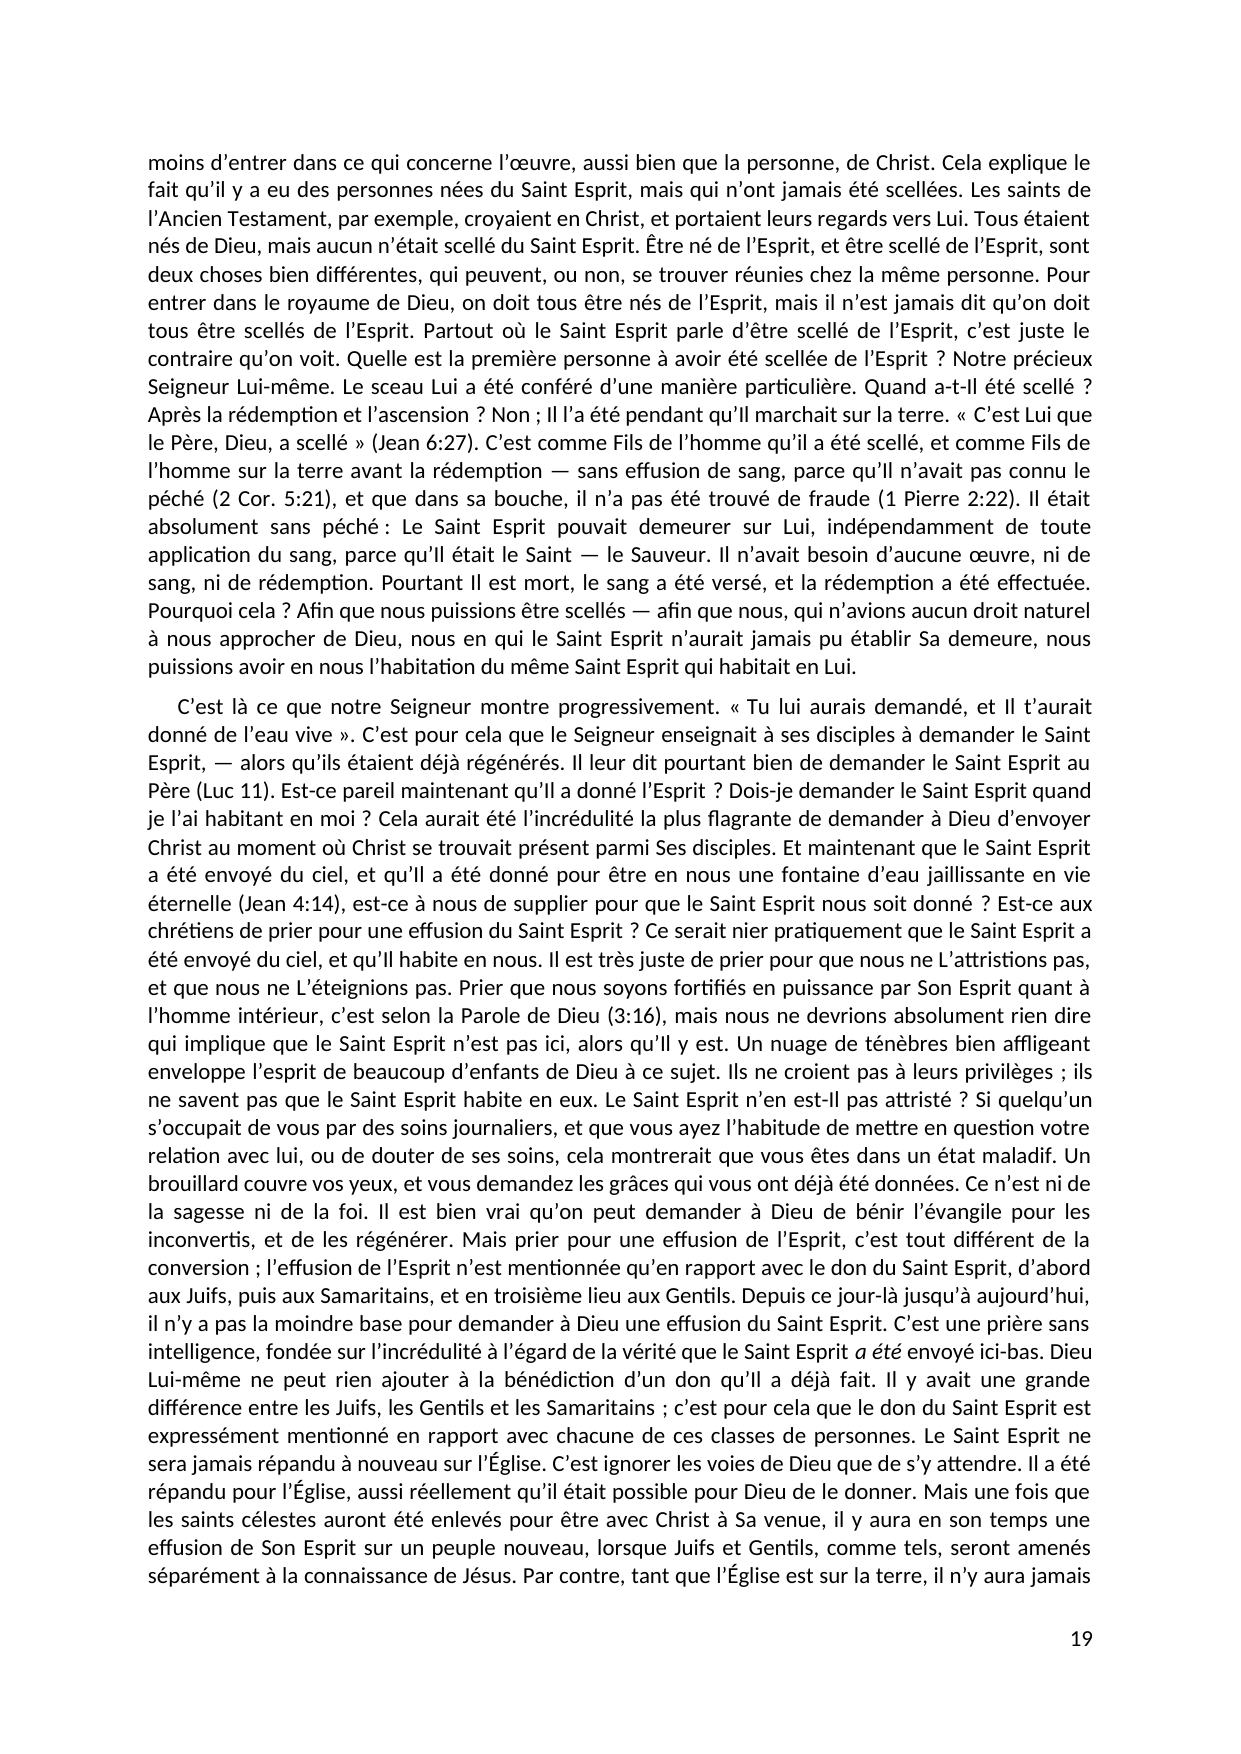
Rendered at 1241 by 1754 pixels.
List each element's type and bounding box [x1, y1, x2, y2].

text [148, 148, 1093, 680]
text [148, 692, 1093, 1589]
